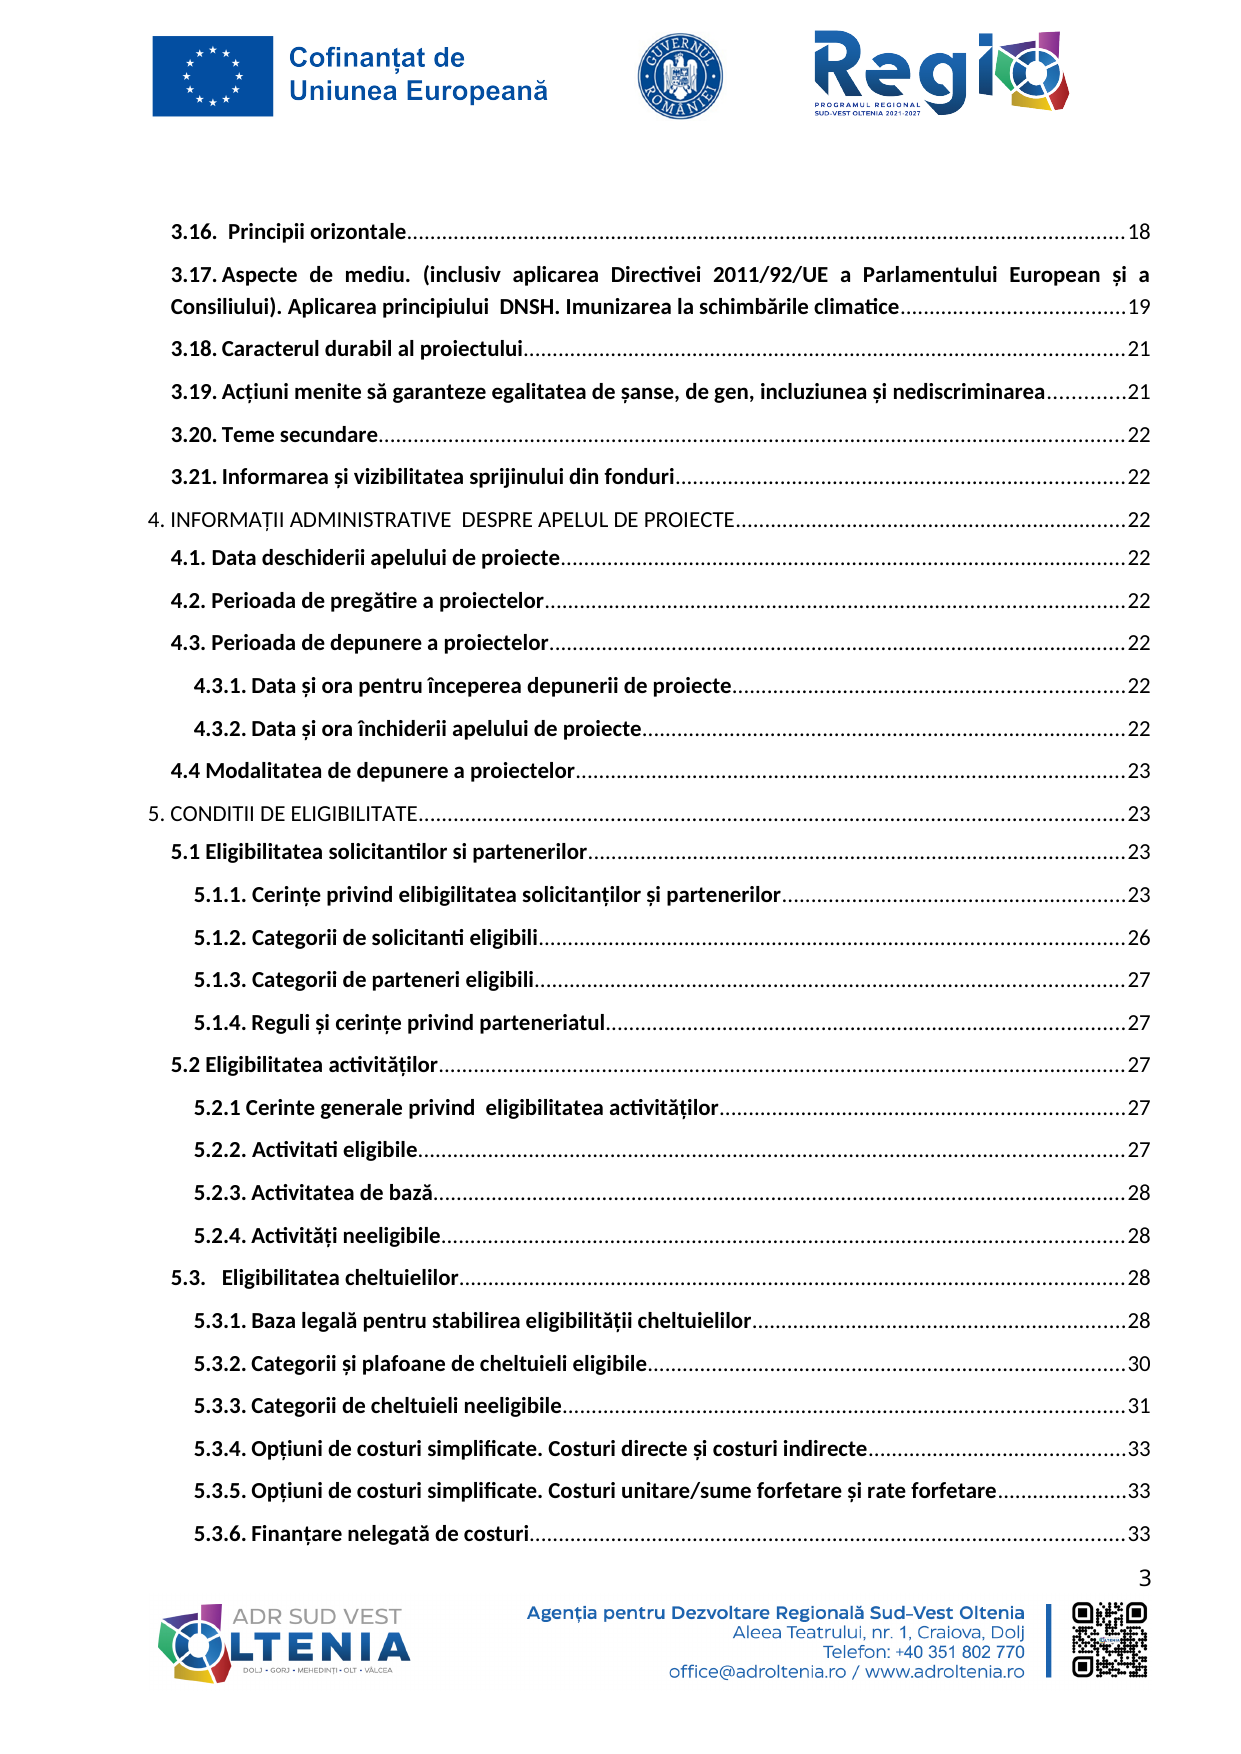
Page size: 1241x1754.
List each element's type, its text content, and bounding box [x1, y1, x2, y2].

text 5.1.3. Categorii de parteneri eligibili 27 [193, 965, 1152, 993]
text 5.3.6. Finanțare nelegată de costuri 33 [193, 1519, 1152, 1547]
text 4.2. Perioada de pregătire a proiectelor 22 [171, 586, 1152, 614]
picture [812, 29, 1071, 119]
text 5.1 Eligibilitatea solicitantilor si partenerilor 23 [171, 837, 1152, 865]
text 3.17. Aspecte de mediu. (inclusiv aplicarea Directivei 2011/92/UE a Parlamentului European și a Consiliului). Aplicarea principiului DNSH. Imunizarea la schimbările climatice 19 [171, 260, 1152, 320]
picture [633, 31, 728, 121]
text 5.1.2. Categorii de solicitanti eligibili 26 [193, 923, 1152, 951]
text 4.1. Data deschiderii apelului de proiecte 22 [171, 543, 1152, 571]
picture [147, 31, 550, 120]
text 5.3.2. Categorii și plafoane de cheltuieli eligibile 30 [193, 1349, 1152, 1377]
text 3.19. Acțiuni menite să garanteze egalitatea de șanse, de gen, incluziunea și nediscriminarea 21 [171, 377, 1152, 405]
text 3.18. Caracterul durabil al proiectului 21 [171, 334, 1152, 362]
text 4. INFORMAȚII ADMINISTRATIVE DESPRE APELUL DE PROIECTE 22 [148, 505, 1152, 533]
text 4.4 Modalitatea de depunere a proiectelor 23 [171, 756, 1152, 784]
text 5.2 Eligibilitatea activităților 27 [171, 1050, 1152, 1078]
text 4.3.1. Data și ora pentru începerea depunerii de proiecte 22 [193, 671, 1152, 699]
text 4.3.2. Data și ora închiderii apelului de proiecte 22 [193, 714, 1152, 742]
text 5.3.1. Baza legală pentru stabilirea eligibilității cheltuielilor 28 [193, 1306, 1152, 1334]
text 5.1.1. Cerințe privind elibigilitatea solicitanților și partenerilor 23 [193, 880, 1152, 908]
text 5.3.3. Categorii de cheltuieli neeligibile 31 [193, 1391, 1152, 1419]
text 5.2.3. Activitatea de bază 28 [193, 1178, 1152, 1206]
text 3.20. Teme secundare 22 [171, 420, 1152, 448]
text 5.3. Eligibilitatea cheltuielilor 28 [171, 1263, 1152, 1291]
text 4.3. Perioada de depunere a proiectelor 22 [171, 628, 1152, 657]
text 5.3.5. Opțiuni de costuri simplificate. Costuri unitare/sume forfetare și rate forfetare 33 [193, 1476, 1152, 1504]
text 5.2.4. Activități neeligibile 28 [193, 1221, 1152, 1249]
text 5.2.2. Activitati eligibile 27 [193, 1136, 1152, 1164]
text 3.21. Informarea și vizibilitatea sprijinului din fonduri 22 [171, 462, 1152, 490]
picture [148, 1593, 1152, 1691]
text 3.16. Principii orizontale 18 [171, 217, 1152, 245]
text 5. CONDITII DE ELIGIBILITATE 23 [148, 799, 1152, 827]
text 5.2.1 Cerinte generale privind eligibilitatea activităților 27 [193, 1093, 1152, 1121]
text 5.1.4. Reguli și cerințe privind parteneriatul 27 [193, 1008, 1152, 1036]
text 5.3.4. Opțiuni de costuri simplificate. Costuri directe și costuri indirecte 33 [193, 1434, 1152, 1462]
